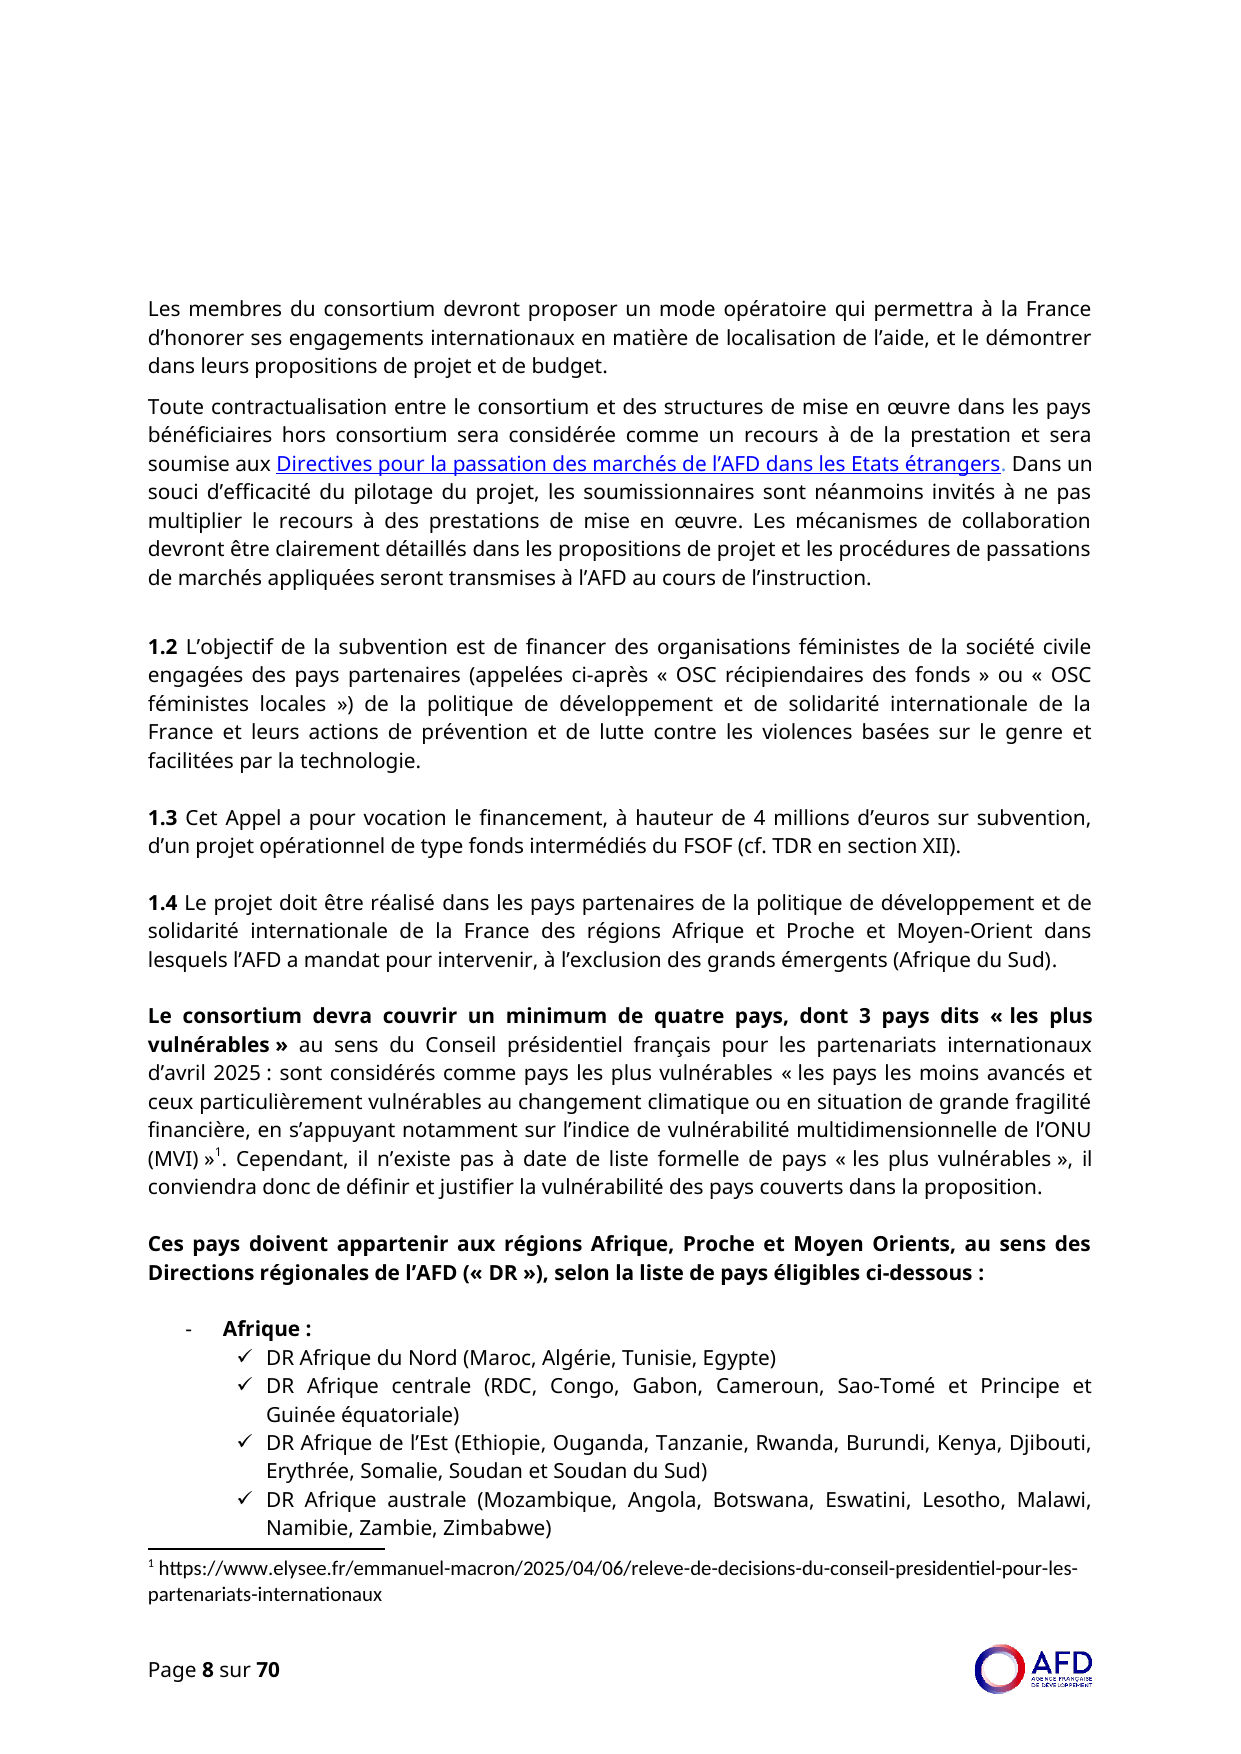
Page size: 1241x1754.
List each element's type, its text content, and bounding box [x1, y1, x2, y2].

list DR Afrique australe (Mozambique, Angola, Botswana, Eswatini, Lesotho, Malawi, Namibie, Zambie, Zimbabwe) [236, 1485, 1093, 1542]
text Toute contractualisation entre le consortium et des structures de mise en œuvre dans les pays bénéficiaires hors consortium sera considérée comme un recours à de la prestation et sera soumise aux Directives pour la passation des marchés de l’AFD dans les Etats étrangers. Dans un souci d’efficacité du pilotage du projet, les soumissionnaires sont néanmoins invités à ne pas multiplier le recours à des prestations de mise en œuvre. Les mécanismes de collaboration devront être clairement détaillés dans les propositions de projet et les procédures de passations de marchés appliquées seront transmises à l’AFD au cours de l’instruction. [148, 392, 1093, 591]
list DR Afrique de l’Est (Ethiopie, Ouganda, Tanzanie, Rwanda, Burundi, Kenya, Djibouti, Erythrée, Somalie, Soudan et Soudan du Sud) [236, 1428, 1093, 1485]
list DR Afrique centrale (RDC, Congo, Gabon, Cameroun, Sao-Tomé et Principe et Guinée équatoriale) [236, 1371, 1093, 1428]
text 1.3 Cet Appel a pour vocation le financement, à hauteur de 4 millions d’euros sur subvention, d’un projet opérationnel de type fonds intermédiés du FSOF (cf. TDR en section XII). [148, 803, 1093, 859]
list Afrique : [185, 1314, 1093, 1343]
text Ces pays doivent appartenir aux régions Afrique, Proche et Moyen Orients, au sens des Directions régionales de l’AFD (« DR »), selon la liste de pays éligibles ci-dessous : [148, 1229, 1093, 1286]
picture [951, 1621, 1115, 1717]
text 1.2 L’objectif de la subvention est de financer des organisations féministes de la société civile engagées des pays partenaires (appelées ci-après « OSC récipiendaires des fonds » ou « OSC féministes locales ») de la politique de développement et de solidarité internationale de la France et leurs actions de prévention et de lutte contre les violences basées sur le genre et facilitées par la technologie. [148, 632, 1093, 774]
list DR Afrique du Nord (Maroc, Algérie, Tunisie, Egypte) [236, 1343, 1093, 1371]
text Le consortium devra couvrir un minimum de quatre pays, dont 3 pays dits « les plus vulnérables » au sens du Conseil présidentiel français pour les partenariats internationaux d’avril 2025 : sont considérés comme pays les plus vulnérables « les pays les moins avancés et ceux particulièrement vulnérables au changement climatique ou en situation de grande fragilité financière, en s’appuyant notamment sur l’indice de vulnérabilité multidimensionnelle de l’ONU (MVI) ». Cependant, il n’existe pas à date de liste formelle de pays « les plus vulnérables », il conviendra donc de définir et justifier la vulnérabilité des pays couverts dans la proposition. [148, 1002, 1093, 1201]
text 1.4 Le projet doit être réalisé dans les pays partenaires de la politique de développement et de solidarité internationale de la France des régions Afrique et Proche et Moyen-Orient dans lesquels l’AFD a mandat pour intervenir, à l’exclusion des grands émergents (Afrique du Sud). [148, 888, 1093, 973]
text Les membres du consortium devront proposer un mode opératoire qui permettra à la France d’honorer ses engagements internationaux en matière de localisation de l’aide, et le démontrer dans leurs propositions de projet et de budget. [148, 294, 1093, 379]
